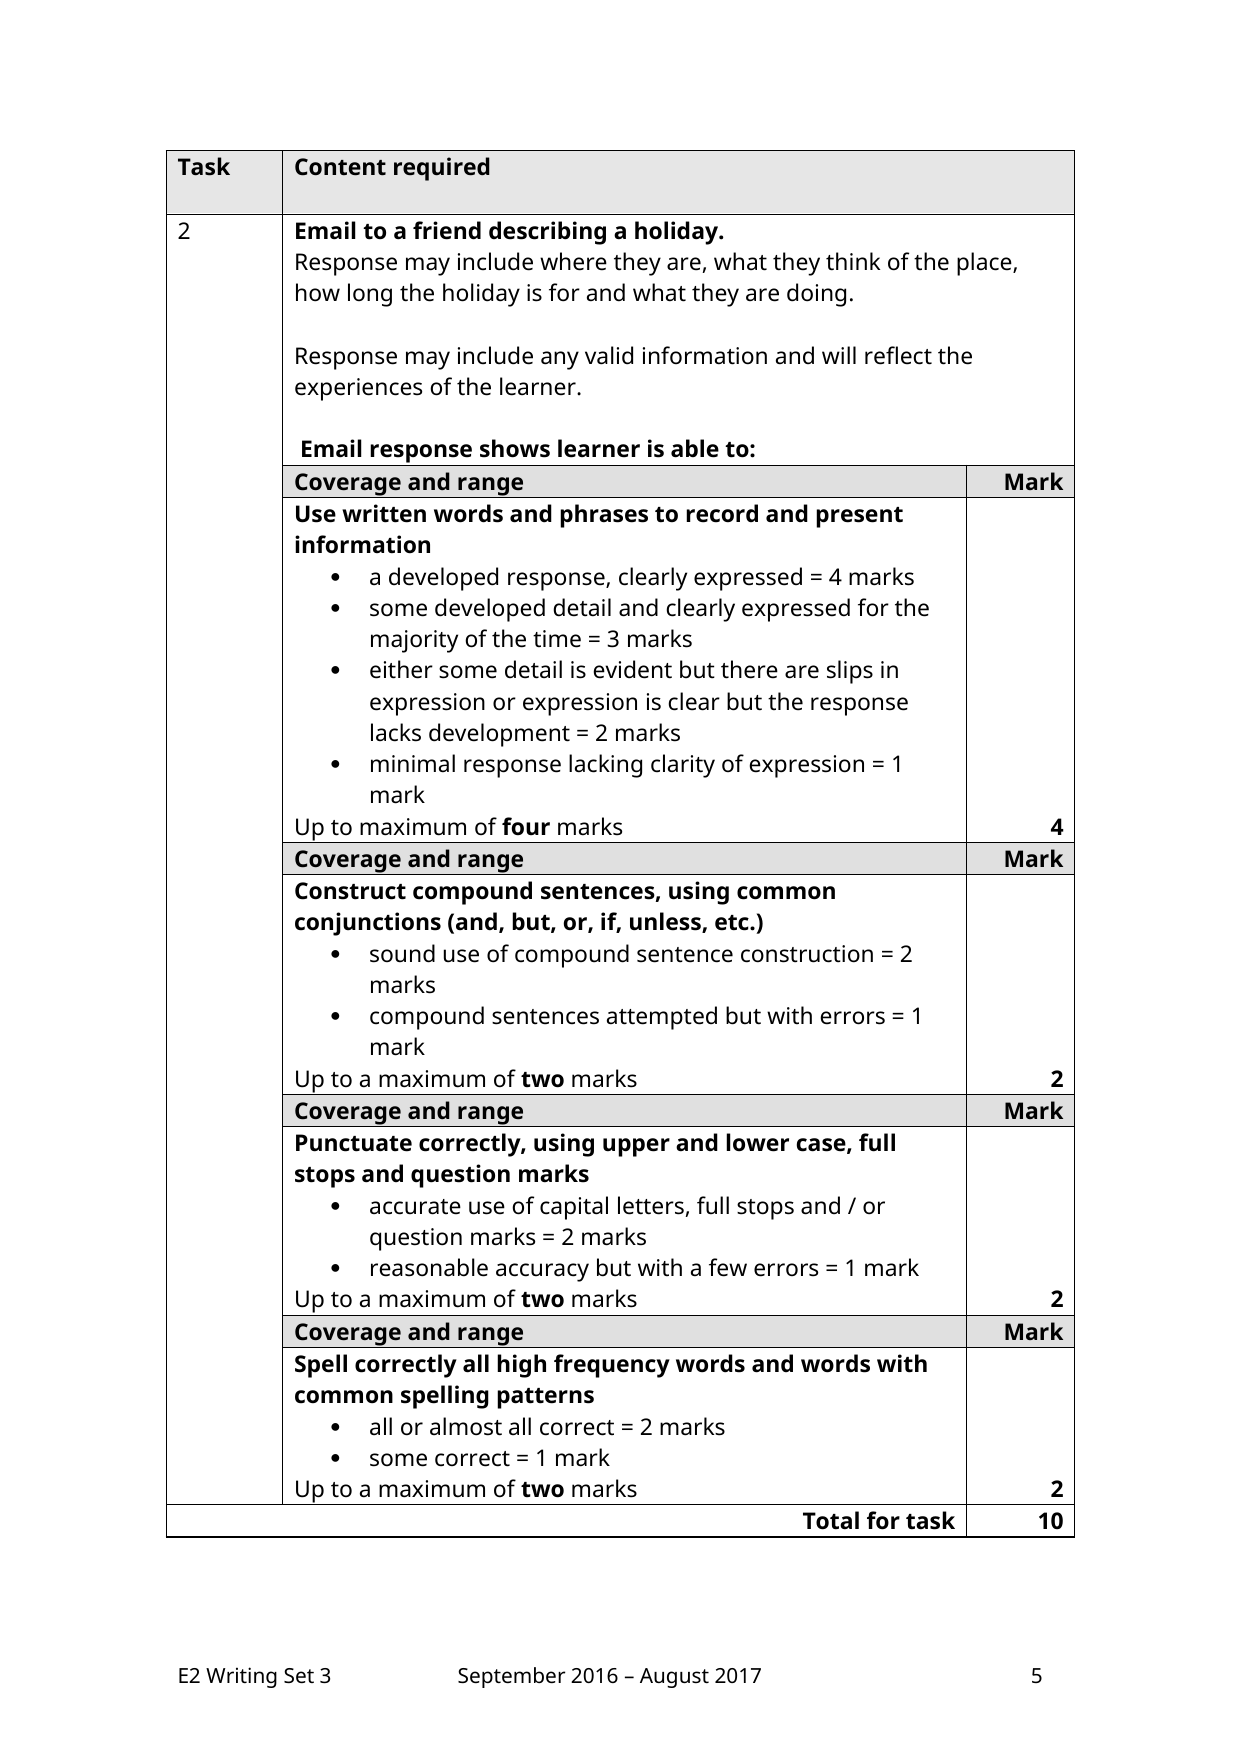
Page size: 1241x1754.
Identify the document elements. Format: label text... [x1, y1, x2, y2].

table_cell 2 [967, 1127, 1074, 1314]
table_cell Coverage and range [283, 466, 966, 497]
table_cell Mark [967, 1316, 1074, 1347]
table_cell 2 [967, 875, 1074, 1094]
table_cell Mark [967, 1095, 1074, 1126]
table_cell 10 [967, 1505, 1074, 1536]
table_cell 4 [967, 498, 1074, 842]
table_header Content required [283, 151, 1074, 213]
table_cell Use written words and phrases to record and present information a developed response, clearly expressed = 4 marks some developed detail and clearly expressed for the majority of the time = 3 marks either some detail is evident but there are slips in expression or expression is clear but the response lacks development = 2 marks minimal response lacking clarity of expression = 1 mark Up to maximum of four marks [283, 498, 966, 842]
table_cell Spell correctly all high frequency words and words with common spelling patterns all or almost all correct = 2 marks some correct = 1 mark Up to a maximum of two marks [283, 1348, 966, 1504]
table_cell Mark [967, 466, 1074, 497]
table_cell Construct compound sentences, using common conjunctions (and, but, or, if, unless, etc.) sound use of compound sentence construction = 2 marks compound sentences attempted but with errors = 1 mark Up to a maximum of two marks [283, 875, 966, 1094]
table_cell Total for task [167, 1505, 966, 1536]
table_cell Coverage and range [283, 1316, 966, 1347]
table_cell Coverage and range [283, 1095, 966, 1126]
table_cell 2 [167, 215, 282, 1504]
table_cell Mark [967, 843, 1074, 874]
table_cell 2 [967, 1348, 1074, 1504]
table_header Task [167, 151, 282, 213]
table_cell Punctuate correctly, using upper and lower case, full stops and question marks accurate use of capital letters, full stops and / or question marks = 2 marks reasonable accuracy but with a few errors = 1 mark Up to a maximum of two marks [283, 1127, 966, 1314]
table_cell Coverage and range [283, 843, 966, 874]
table_cell Email to a friend describing a holiday. Response may include where they are, what they think of the place, how long the holiday is for and what they are doing. Response may include any valid information and will reflect the experiences of the learner. Email response shows learner is able to: [283, 215, 1074, 464]
